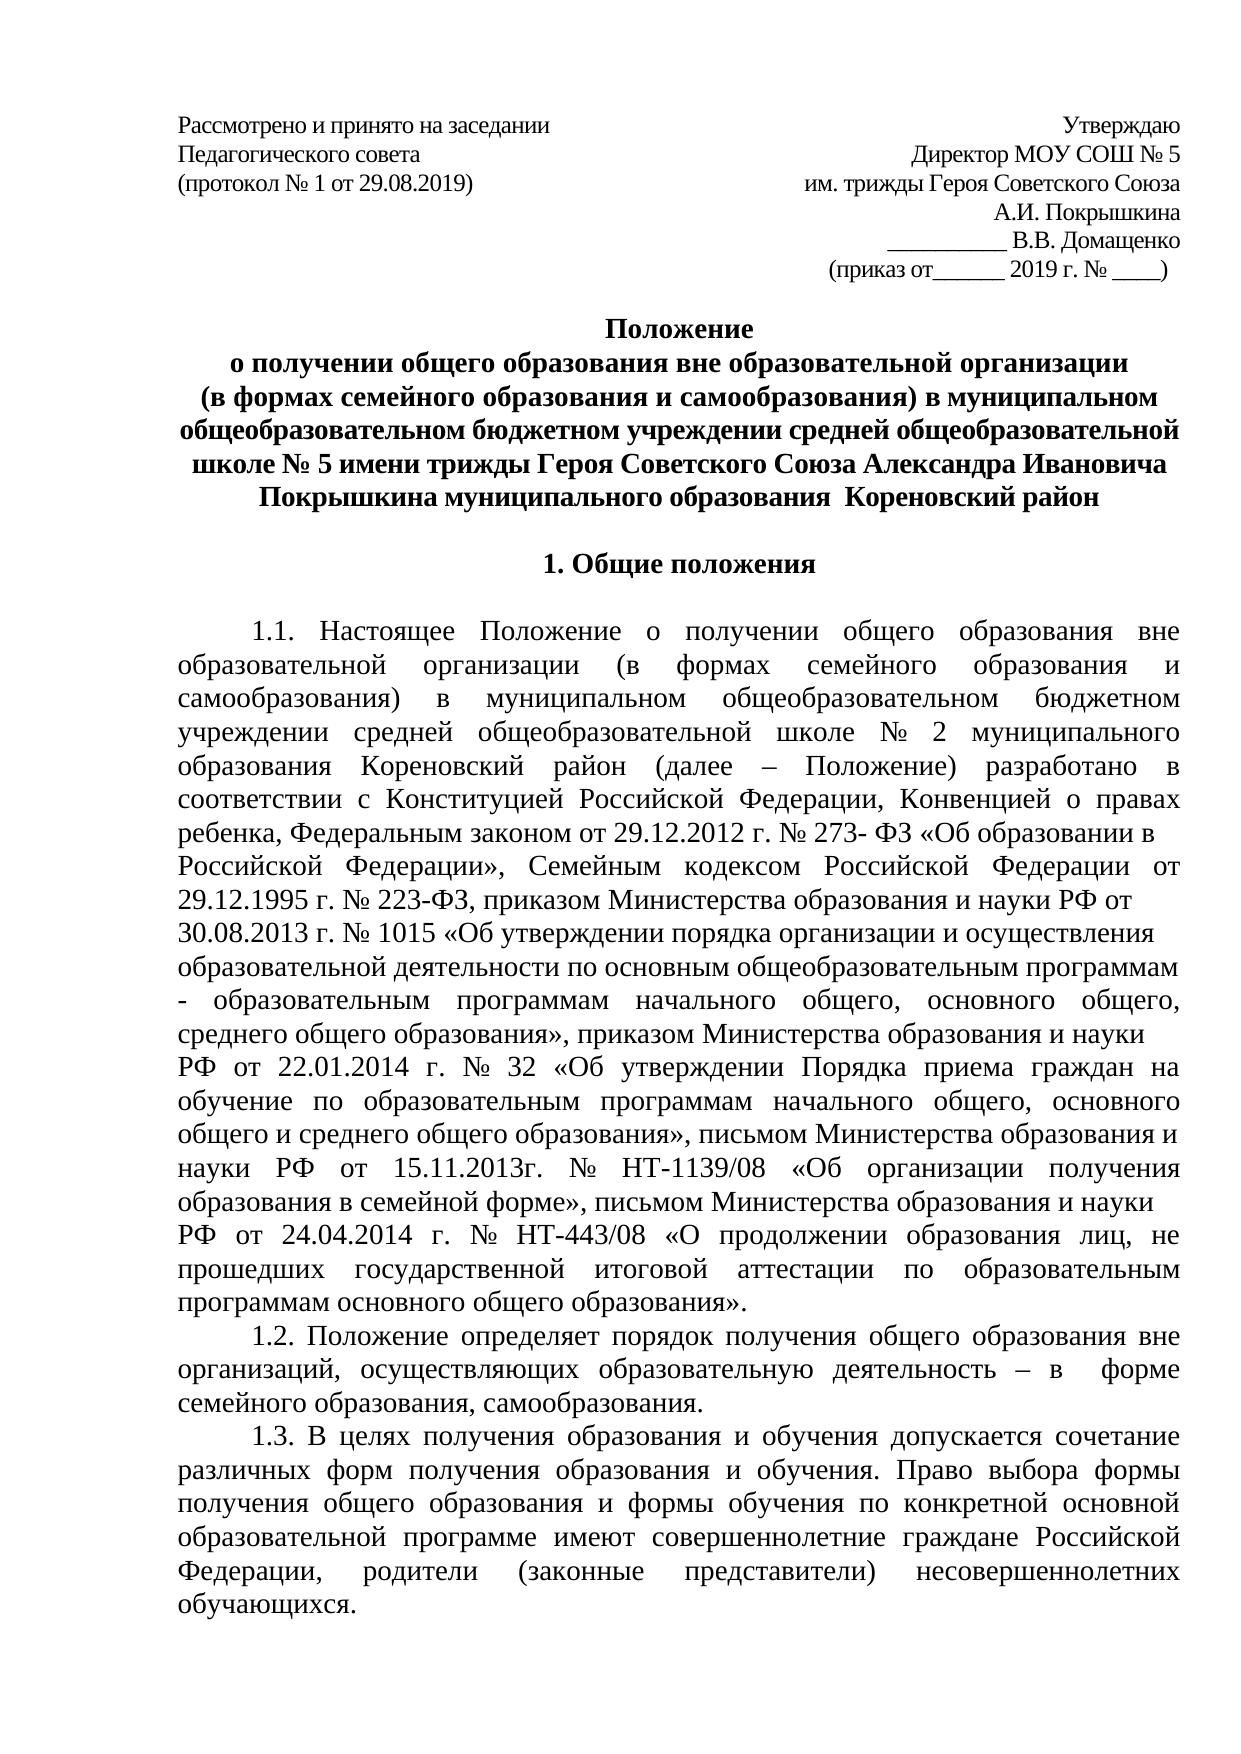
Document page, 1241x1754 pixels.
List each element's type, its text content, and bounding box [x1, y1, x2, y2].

table_header Утверждаю Директор МОУ СОШ № 5 им. трижды Героя Советского Союза А.И. Покрышкина __________ В.В. Домащенко (приказ от______ 2019 г. № ____) [679, 110, 1192, 312]
text 1.3. В целях получения образования и обучения допускается сочетание различных форм получения образования и обучения. Право выбора формы получения общего образования и формы обучения по конкретной основной образовательной программе имеют совершеннолетние граждане Российской Федерации, родители (законные представители) несовершеннолетних обучающихся. [177, 1418, 1181, 1620]
text РФ от 24.04.2014 г. № НТ-443/08 «О продолжении образования лиц, не прошедших государственной итоговой аттестации по образовательным программам основного общего образования». [177, 1217, 1181, 1318]
text 1.1. Настоящее Положение о получении общего образования вне образовательной организации (в формах семейного образования и самообразования) в муниципальном общеобразовательном бюджетном учреждении средней общеобразовательной школе № 2 муниципального образования Кореновский район (далее – Положение) разработано в соответствии с Конституцией Российской Федерации, Конвенцией о правах ребенка, Федеральным законом от 29.12.2012 г. № 273- ФЗ «Об образовании в [177, 613, 1181, 848]
table_header Рассмотрено и принято на заседании Педагогического совета (протокол № 1 от 29.08.2019) [166, 110, 679, 312]
text РФ от 22.01.2014 г. № 32 «Об утверждении Порядка приема граждан на обучение по образовательным программам начального общего, основного общего и среднего общего образования», письмом Министерства образования и [177, 1049, 1181, 1150]
text 1.2. Положение определяет порядок получения общего образования вне организаций, осуществляющих образовательную деятельность – в форме семейного образования, самообразования. [177, 1318, 1181, 1418]
text образовательной деятельности по основным общеобразовательным программам [177, 949, 1181, 982]
text (в формах семейного образования и самообразования) в муниципальном общеобразовательном бюджетном учреждении средней общеобразовательной школе № 5 имени трижды Героя Советского Союза Александра Ивановича Покрышкина муниципального образования Кореновский район [177, 379, 1181, 513]
text 30.08.2013 г. № 1015 «Об утверждении порядка организации и осуществления [177, 915, 1181, 949]
text Положение [177, 312, 1181, 345]
text Российской Федерации», Семейным кодексом Российской Федерации от 29.12.1995 г. № 223-ФЗ, приказом Министерства образования и науки РФ от [177, 848, 1181, 915]
text о получении общего образования вне образовательной организации [177, 345, 1181, 379]
text науки РФ от 15.11.2013г. № НТ-1139/08 «Об организации получения образования в семейной форме», письмом Министерства образования и науки [177, 1150, 1181, 1217]
text 1. Общие положения [177, 546, 1181, 580]
text - образовательным программам начального общего, основного общего, среднего общего образования», приказом Министерства образования и науки [177, 982, 1181, 1049]
